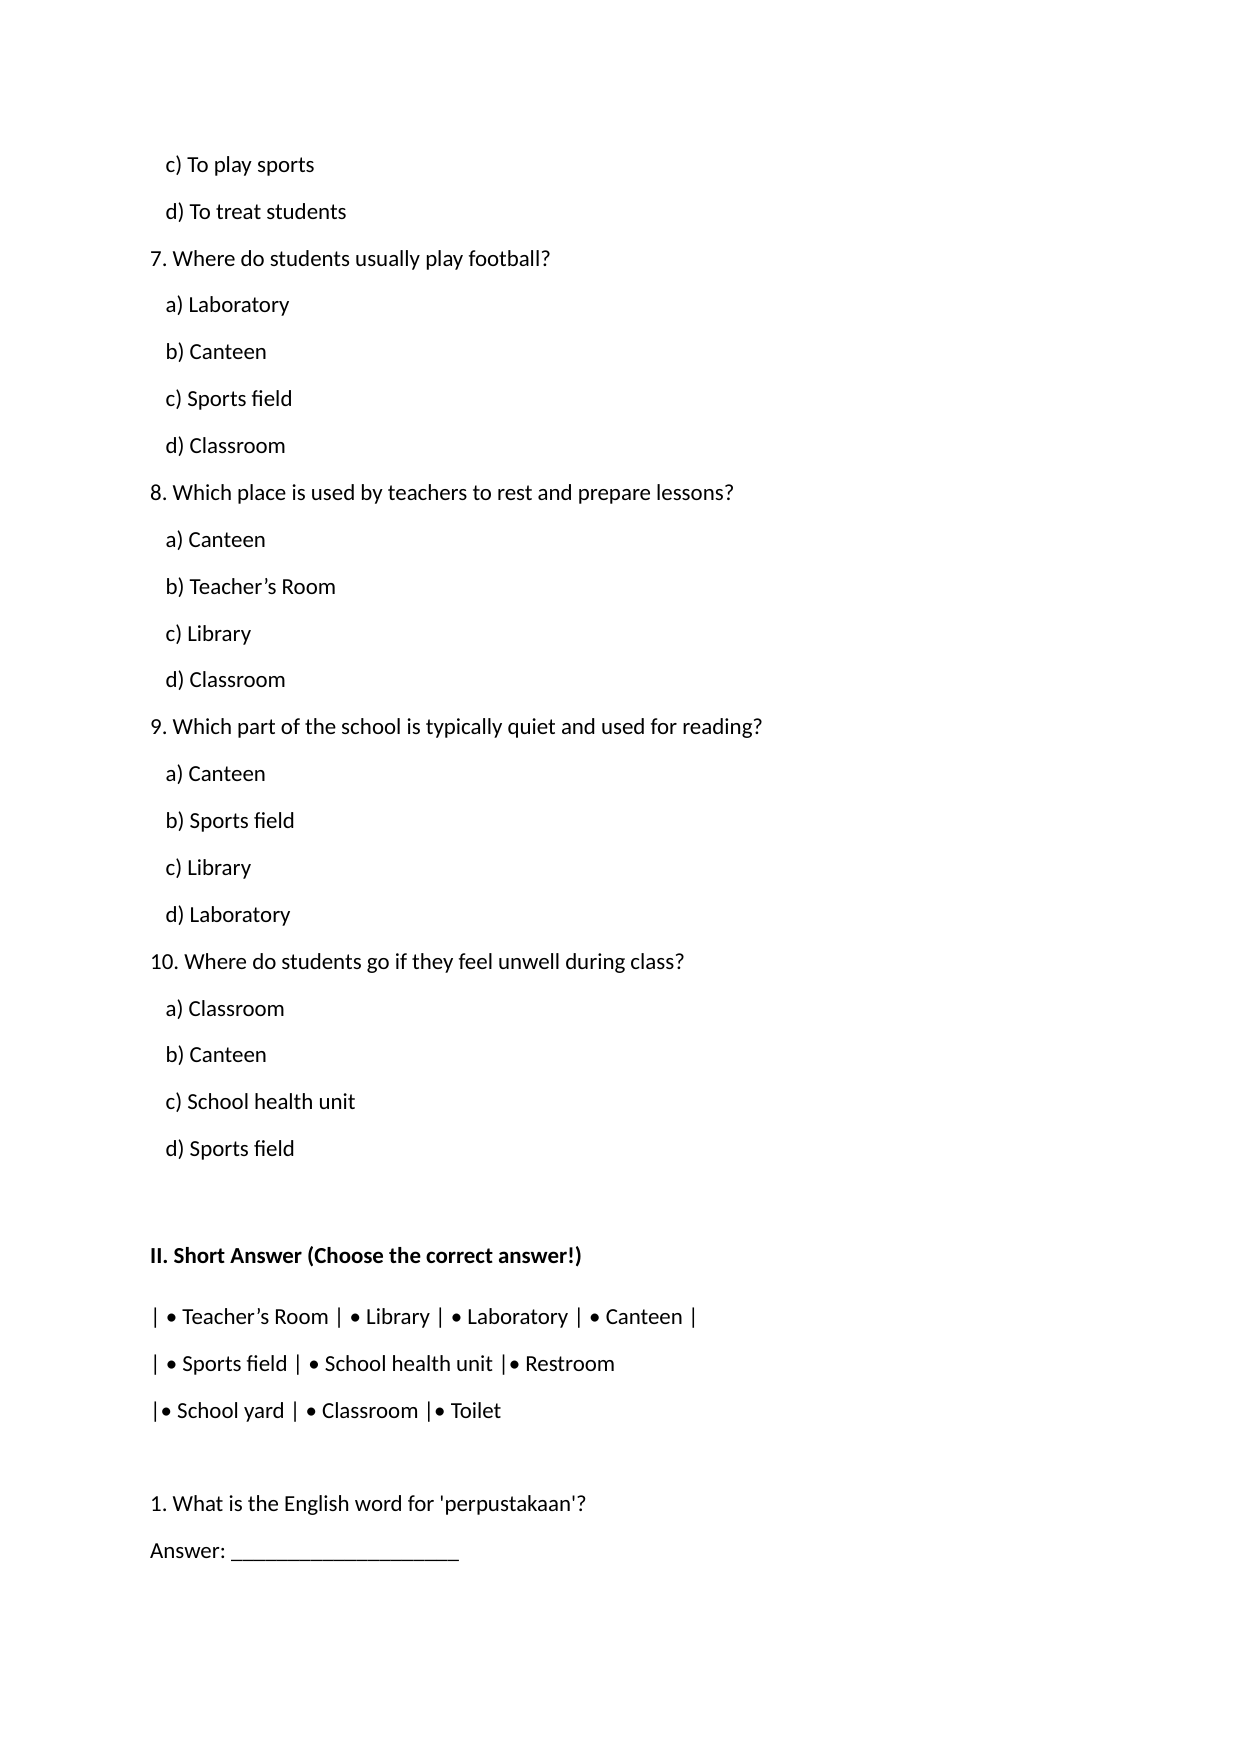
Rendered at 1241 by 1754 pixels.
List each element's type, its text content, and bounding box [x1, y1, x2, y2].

text b) Canteen [150, 337, 1090, 366]
text d) Laboratory [150, 900, 1090, 928]
text 8. Which place is used by teachers to rest and prepare lessons? [150, 478, 1090, 506]
text a) Canteen [150, 759, 1090, 787]
text d) To treat students [150, 197, 1090, 225]
text b) Canteen [150, 1041, 1090, 1069]
text a) Laboratory [150, 291, 1090, 319]
text a) Canteen [150, 525, 1090, 553]
text c) Library [150, 619, 1090, 647]
text 9. Which part of the school is typically quiet and used for reading? [150, 712, 1090, 741]
text c) Sports field [150, 384, 1090, 412]
text c) Library [150, 853, 1090, 881]
text 10. Where do students go if they feel unwell during class? [150, 947, 1090, 975]
text b) Sports field [150, 806, 1090, 834]
text | • Sports field | • School health unit |• Restroom [150, 1349, 1090, 1377]
text 7. Where do students usually play football? [150, 244, 1090, 272]
text d) Classroom [150, 666, 1090, 694]
text c) To play sports [150, 150, 1090, 178]
text d) Classroom [150, 431, 1090, 459]
text b) Teacher’s Room [150, 572, 1090, 600]
text |• School yard | • Classroom |• Toilet [150, 1396, 1090, 1424]
text c) School health unit [150, 1087, 1090, 1116]
text a) Classroom [150, 994, 1090, 1022]
text d) Sports field [150, 1134, 1090, 1223]
text II. Short Answer (Choose the correct answer!) | • Teacher’s Room | • Library | • Laboratory | • Canteen | [150, 1242, 1090, 1330]
text Answer: ____________________ [150, 1536, 1090, 1564]
text 1. What is the English word for 'perpustakaan'? [150, 1489, 1090, 1518]
